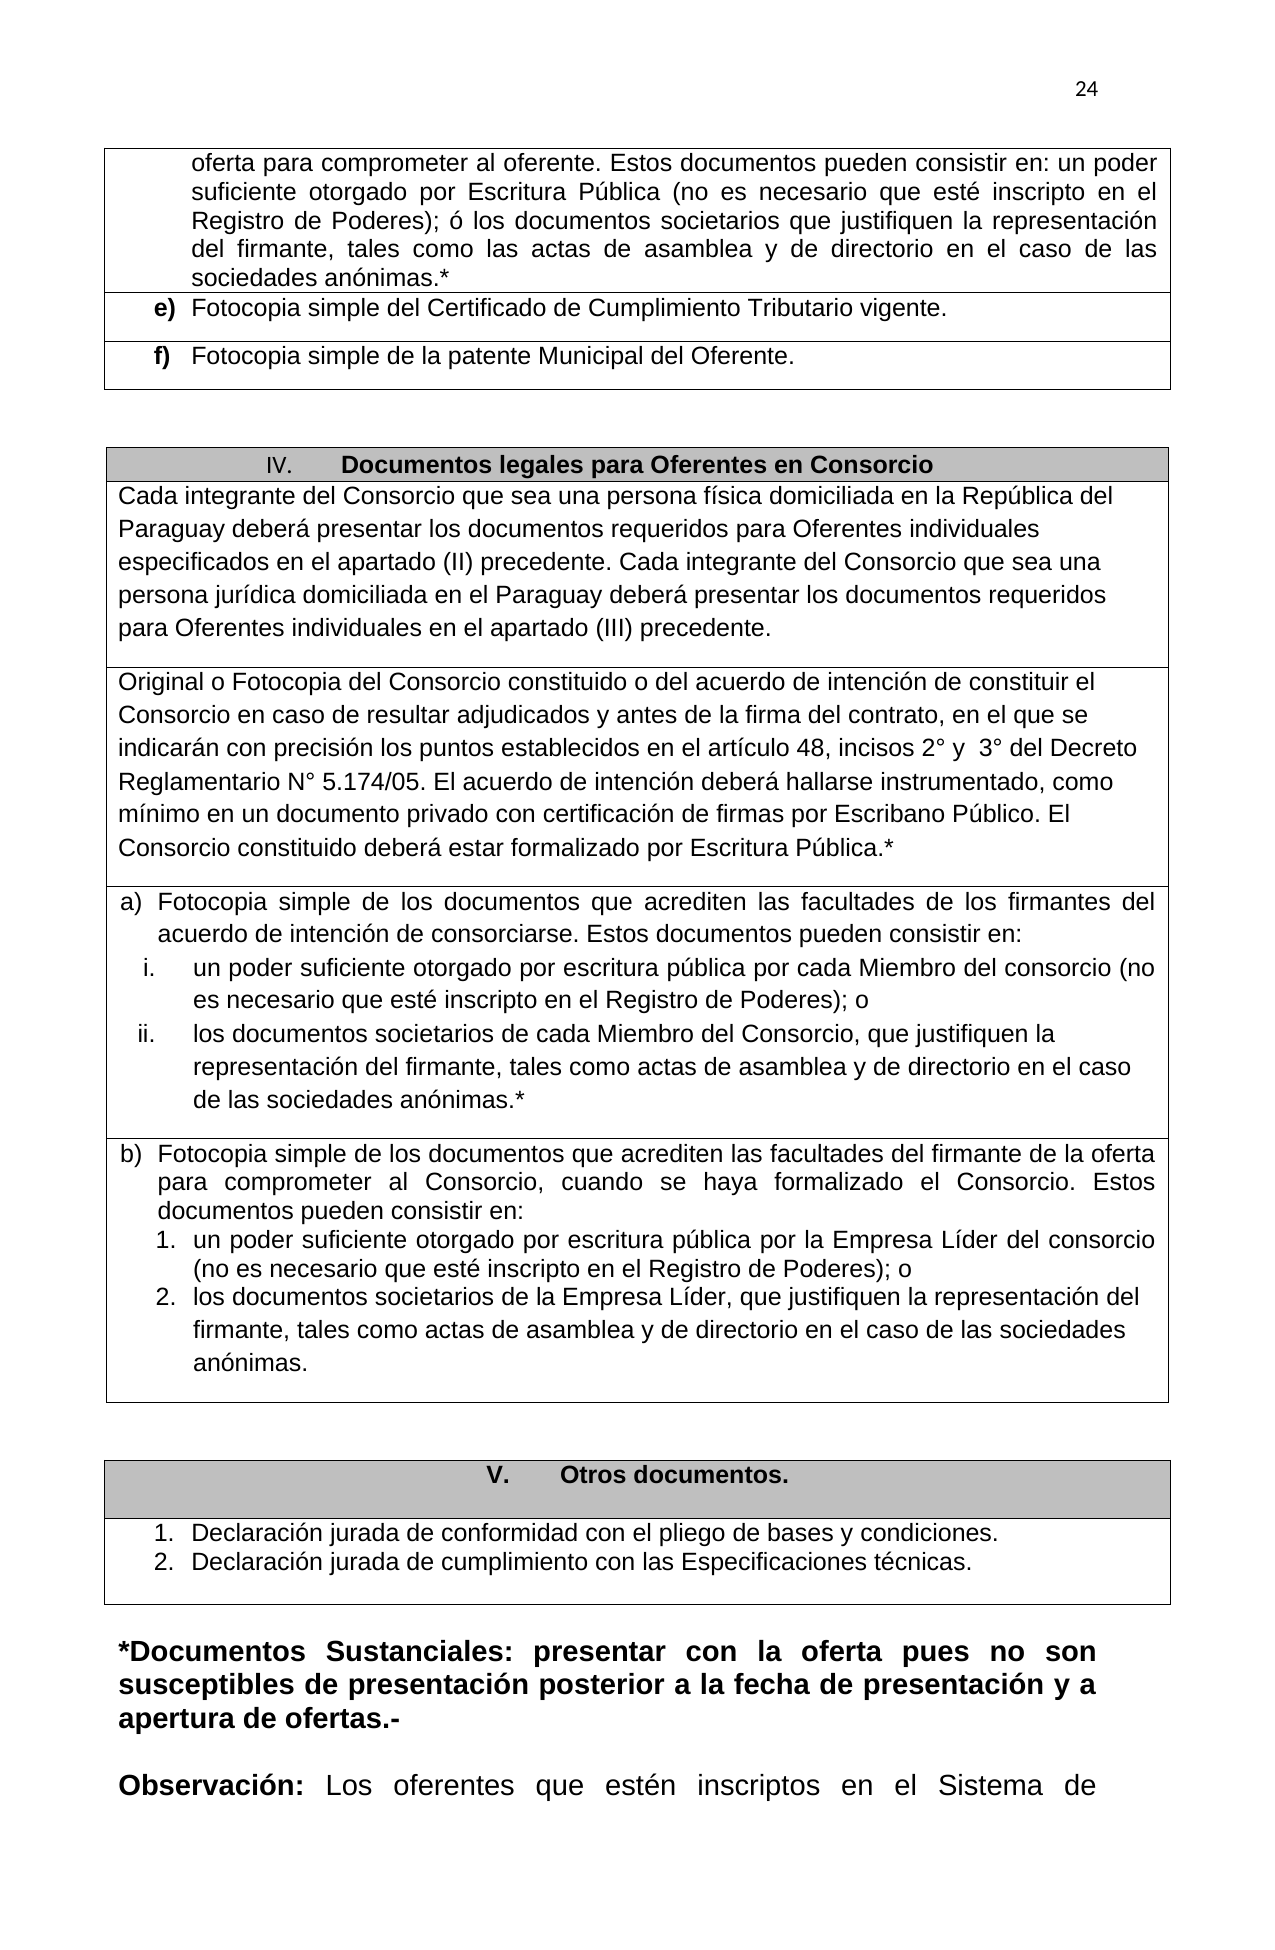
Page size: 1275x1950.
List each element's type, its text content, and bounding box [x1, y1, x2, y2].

table_cell Fotocopia simple del Certificado de Cumplimiento Tributario vigente. [105, 293, 1170, 341]
table_cell Fotocopia simple de la patente Municipal del Oferente. [105, 342, 1170, 389]
table_cell Fotocopia simple de los documentos que acrediten las facultades de los firmantes del acuerdo de intención de consorciarse. Estos documentos pueden consistir en: un poder suficiente otorgado por escritura pública por cada Miembro del consorcio (no es necesario que esté inscripto en el Registro de Poderes); o los documentos societarios de cada Miembro del Consorcio, que justifiquen la representación del firmante, tales como actas de asamblea y de directorio en el caso de las sociedades anónimas.* [107, 887, 1168, 1138]
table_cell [105, 149, 1170, 292]
table_cell Original o Fotocopia del Consorcio constituido o del acuerdo de intención de constituir el Consorcio en caso de resultar adjudicados y antes de la firma del contrato, en el que se indicarán con precisión los puntos establecidos en el artículo 48, incisos 2° y 3° del Decreto Reglamentario N° 5.174/05. El acuerdo de intención deberá hallarse instrumentado, como mínimo en un documento privado con certificación de firmas por Escribano Público. El Consorcio constituido deberá estar formalizado por Escritura Pública.* [107, 668, 1168, 886]
table_header Otros documentos. [105, 1461, 1170, 1518]
table_header Documentos legales para Oferentes en Consorcio [107, 448, 1168, 481]
list *Documentos Sustanciales: presentar con la oferta pues no son susceptibles de presentación posterior a la fecha de presentación y a apertura de ofertas.- [118, 1634, 1098, 1734]
table_cell Declaración jurada de conformidad con el pliego de bases y condiciones. Declaración jurada de cumplimiento con las Especificaciones técnicas. [105, 1519, 1170, 1604]
table_cell Fotocopia simple de los documentos que acrediten las facultades del firmante de la oferta para comprometer al Consorcio, cuando se haya formalizado el Consorcio. Estos documentos pueden consistir en: un poder suficiente otorgado por escritura pública por la Empresa Líder del consorcio (no es necesario que esté inscripto en el Registro de Poderes); o los documentos societarios de la Empresa Líder, que justifiquen la representación del firmante, tales como actas de asamblea y de directorio en el caso de las sociedades anónimas. [107, 1139, 1168, 1402]
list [118, 1768, 1098, 1801]
table_cell Cada integrante del Consorcio que sea una persona física domiciliada en la República del Paraguay deberá presentar los documentos requeridos para Oferentes individuales especificados en el apartado (II) precedente. Cada integrante del Consorcio que sea una persona jurídica domiciliada en el Paraguay deberá presentar los documentos requeridos para Oferentes individuales en el apartado (III) precedente. [107, 482, 1168, 667]
